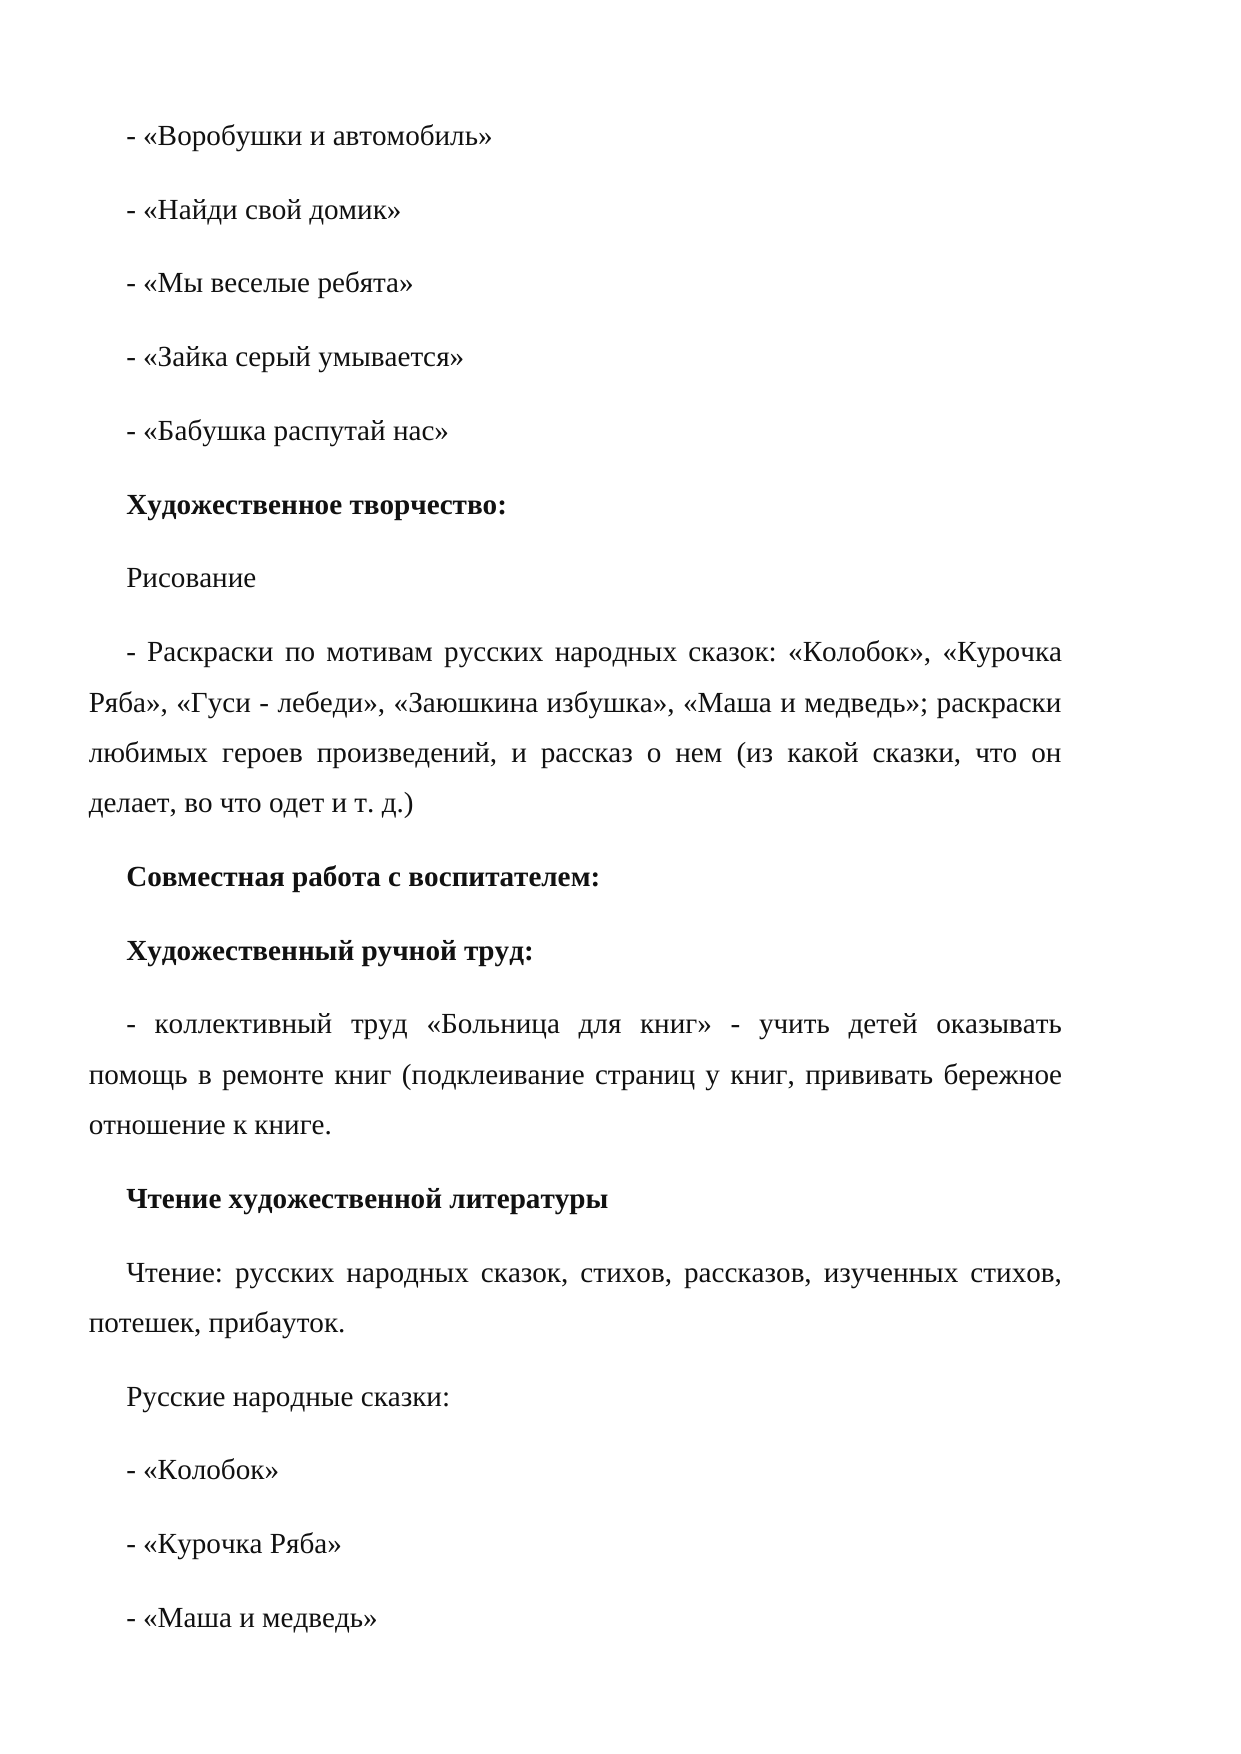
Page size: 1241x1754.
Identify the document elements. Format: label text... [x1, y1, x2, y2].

text - «Маша и медведь» [88, 1600, 1063, 1633]
text - «Найди свой домик» [88, 192, 1063, 225]
text Чтение художественной литературы [88, 1181, 1063, 1214]
text Художественный ручной труд: [88, 933, 1063, 966]
text - «Бабушка распутай нас» [88, 413, 1063, 447]
text - «Мы веселые ребята» [88, 266, 1063, 299]
text - коллективный труд «Больница для книг» - учить детей оказывать помощь в ремонте книг (подклеивание страниц у книг, прививать бережное отношение к книге. [88, 1007, 1063, 1141]
text Чтение: русских народных сказок, стихов, рассказов, изученных стихов, потешек, прибауток. [88, 1255, 1063, 1338]
text Рисование [88, 561, 1063, 594]
text - «Воробушки и автомобиль» [88, 118, 1063, 152]
text - «Зайка серый умывается» [88, 339, 1063, 373]
text Художественное творчество: [88, 487, 1063, 520]
text - «Колобок» [88, 1452, 1063, 1486]
text - «Курочка Ряба» [88, 1526, 1063, 1560]
text - Раскраски по мотивам русских народных сказок: «Колобок», «Курочка Ряба», «Гуси - лебеди», «Заюшкина избушка», «Маша и медведь»; раскраски любимых героев произведений, и рассказ о нем (из какой сказки, что он делает, во что одет и т. д.) [88, 634, 1063, 819]
text Русские народные сказки: [88, 1379, 1063, 1412]
text Совместная работа с воспитателем: [88, 859, 1063, 893]
